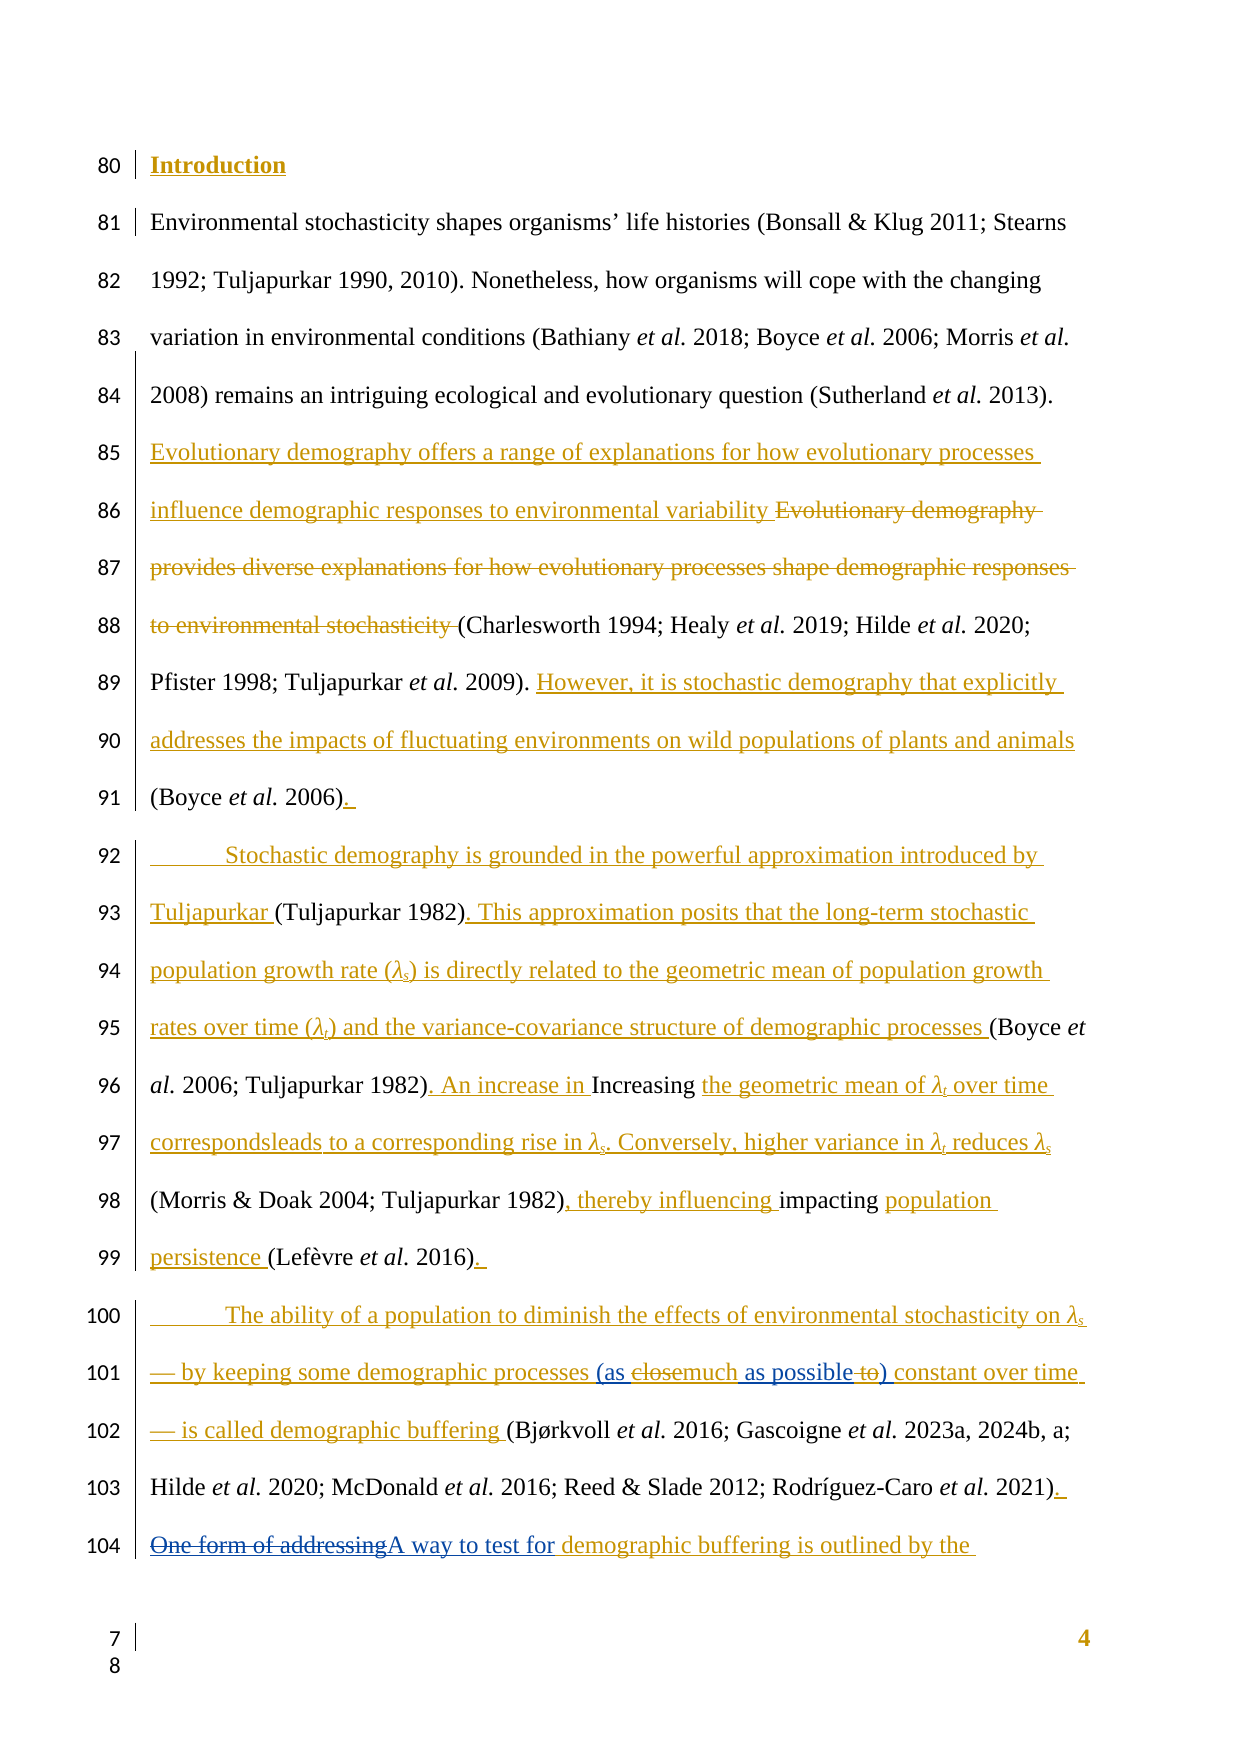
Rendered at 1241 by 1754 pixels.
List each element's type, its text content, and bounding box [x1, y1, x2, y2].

text Environmental stochasticity shapes organisms’ life histories . Nonetheless, how organisms will cope with the changing variation in environmental conditions remains an intriguing ecological and evolutionary question . . [150, 207, 1090, 811]
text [150, 1300, 1090, 1559]
